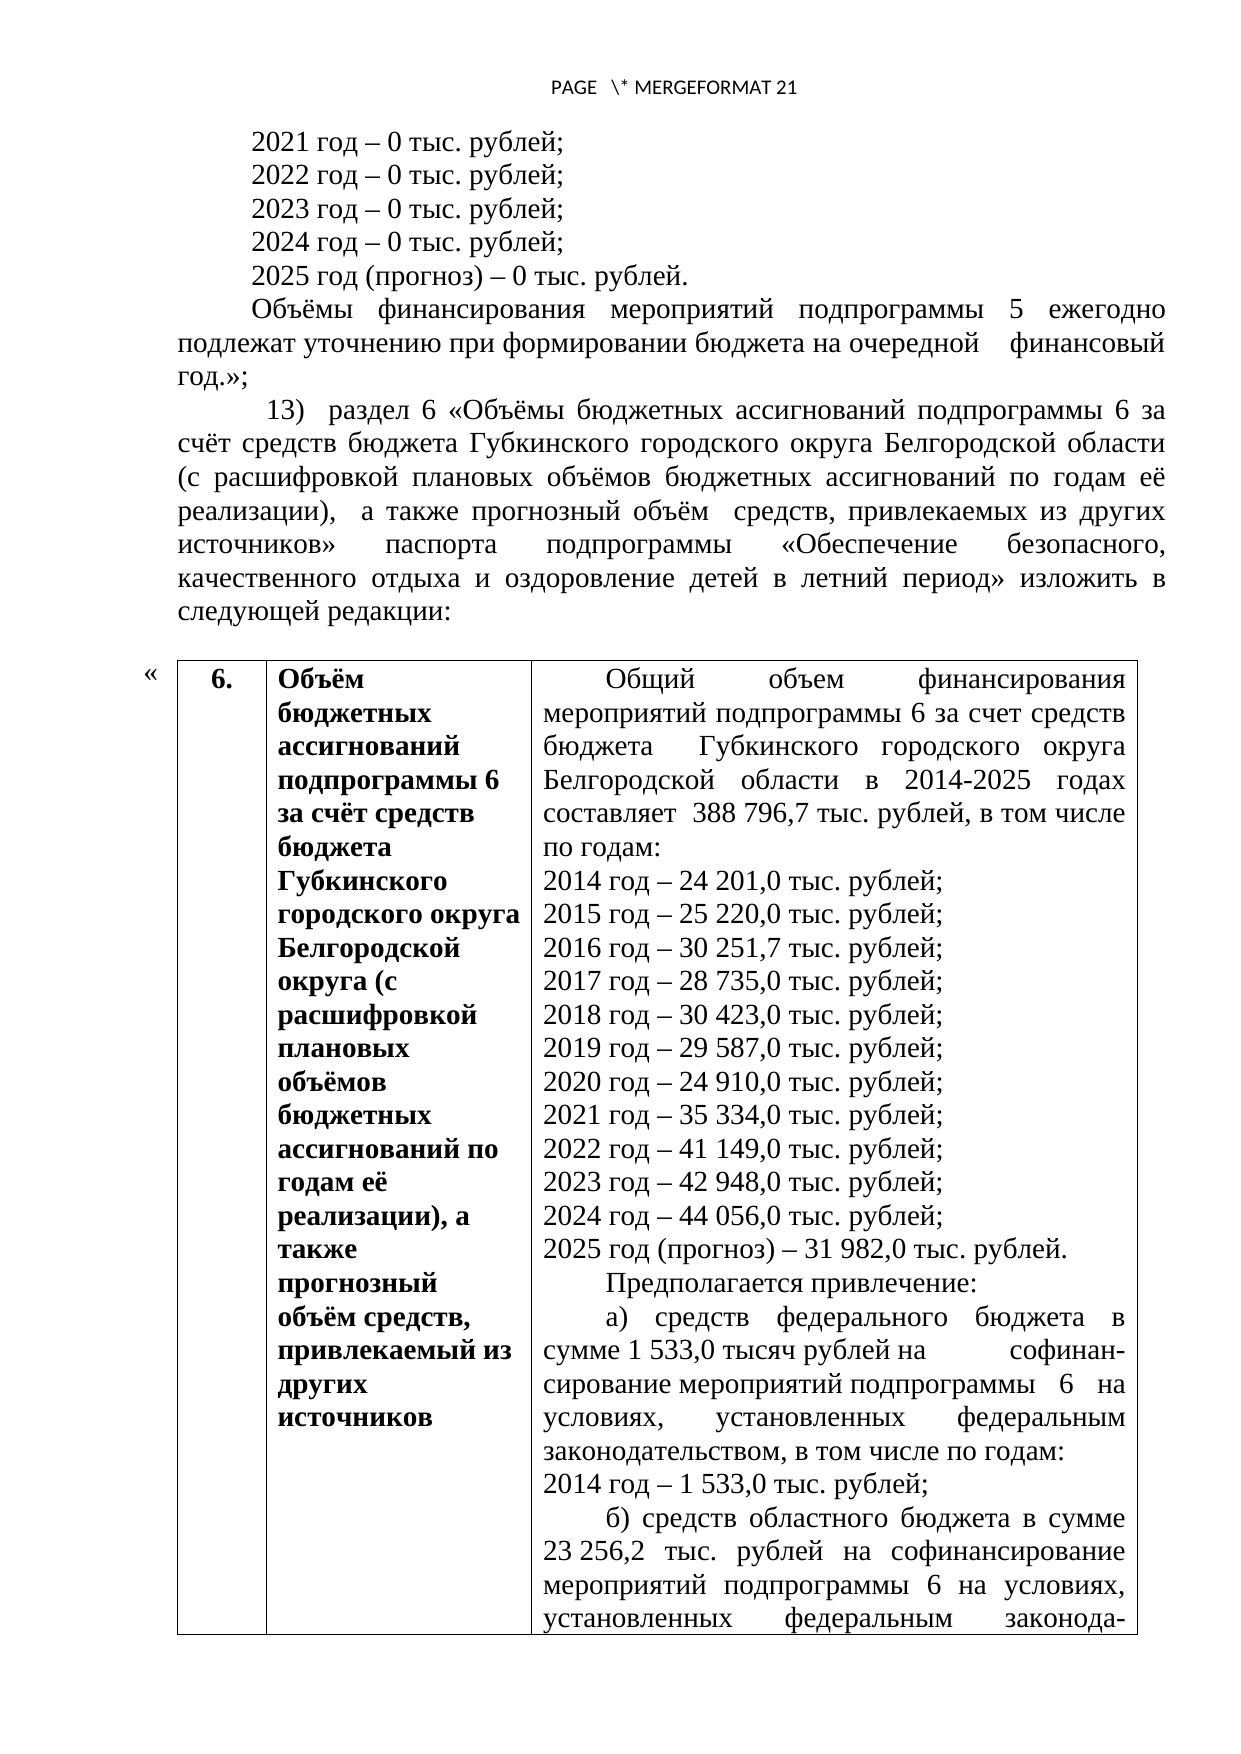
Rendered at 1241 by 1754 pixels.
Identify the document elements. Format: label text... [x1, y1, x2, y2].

table_header 6. [178, 661, 266, 1634]
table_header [532, 661, 1137, 1634]
text 2024 год – 0 тыс. рублей; [177, 224, 1167, 258]
text 2023 год – 0 тыс. рублей; [177, 191, 1167, 224]
text 2025 год (прогноз) – 0 тыс. рублей. [177, 258, 1167, 291]
text 13) раздел 6 «Объёмы бюджетных ассигнований подпрограммы 6 за счёт средств бюджета Губкинского городского округа Белгородской области (с расшифровкой плановых объёмов бюджетных ассигнований по годам её реализации), а также прогнозный объём средств, привлекаемых из других источников» паспорта подпрограммы «Обеспечение безопасного, качественного отдыха и оздоровление детей в летний период» изложить в следующей редакции: [177, 392, 1167, 627]
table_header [267, 661, 531, 1634]
text Объёмы финансирования мероприятий подпрограммы 5 ежегодно подлежат уточнению при формировании бюджета на очередной финансовый год.»; [177, 291, 1167, 392]
text 2021 год – 0 тыс. рублей; [177, 124, 1167, 157]
text 2022 год – 0 тыс. рублей; [177, 157, 1167, 191]
